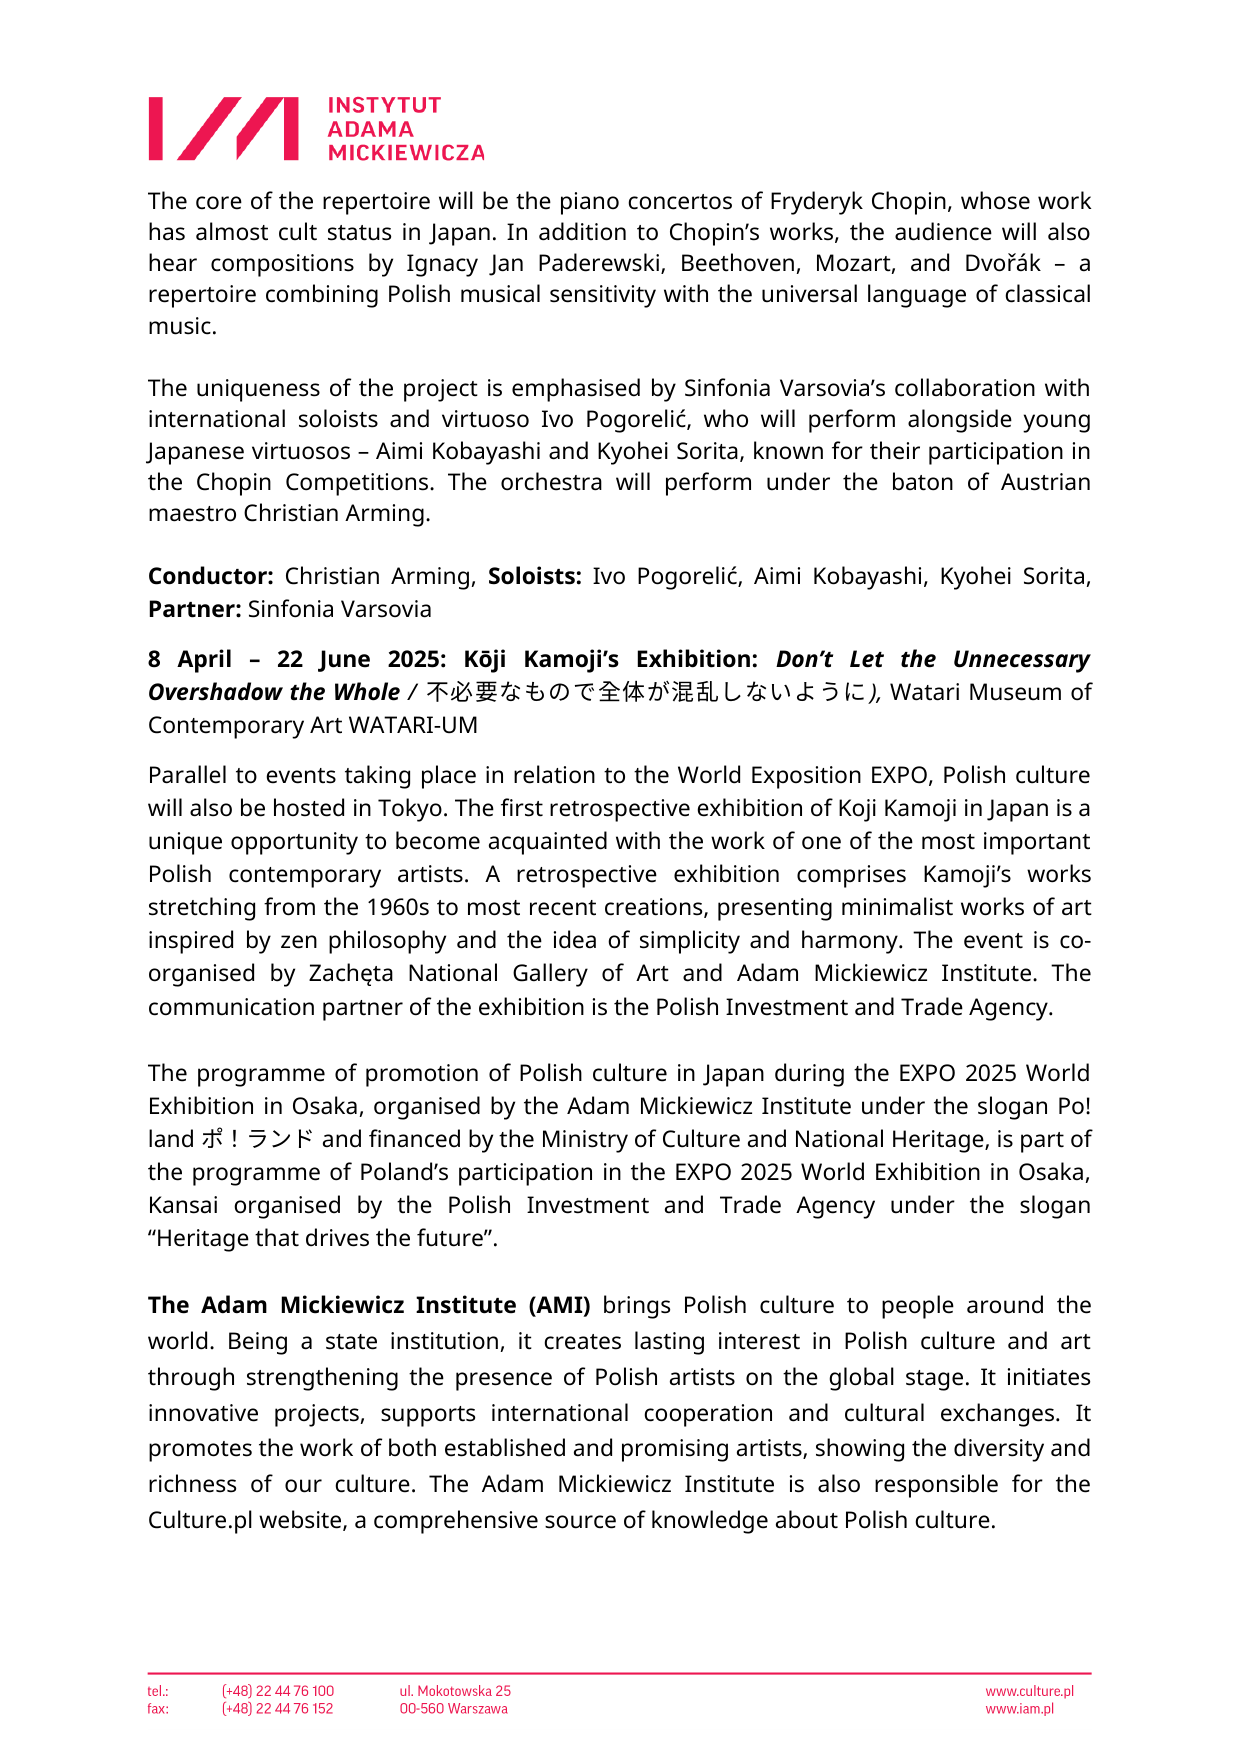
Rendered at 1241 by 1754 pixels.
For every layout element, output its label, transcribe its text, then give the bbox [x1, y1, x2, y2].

text The Adam Mickiewicz Institute (AMI) brings Polish culture to people around the world. Being a state institution, it creates lasting interest in Polish culture and art through strengthening the presence of Polish artists on the global stage. It initiates innovative projects, supports international cooperation and cultural exchanges. It promotes the work of both established and promising artists, showing the diversity and richness of our culture. The Adam Mickiewicz Institute is also responsible for the Culture.pl website, a comprehensive source of knowledge about Polish culture. [148, 1289, 1093, 1536]
text Parallel to events taking place in relation to the World Exposition EXPO, Polish culture will also be hosted in Tokyo. The first retrospective exhibition of Koji Kamoji in Japan is a unique opportunity to become acquainted with the work of one of the most important Polish contemporary artists. A retrospective exhibition comprises Kamoji’s works stretching from the 1960s to most recent creations, presenting minimalist works of art inspired by zen philosophy and the idea of simplicity and harmony. The event is co-organised by Zachęta National Gallery of Art and Adam Mickiewicz Institute. The communication partner of the exhibition is the Polish Investment and Trade Agency. [148, 759, 1093, 1022]
text Conductor: Christian Arming, Soloists: Ivo Pogorelić, Aimi Kobayashi, Kyohei Sorita, Partner: Sinfonia Varsovia [148, 560, 1093, 624]
text The programme of promotion of Polish culture in Japan during the EXPO 2025 World Exhibition in Osaka, organised by the Adam Mickiewicz Institute under the slogan Po!land ポ！ランド and financed by the Ministry of Culture and National Heritage, is part of the programme of Poland’s participation in the EXPO 2025 World Exhibition in Osaka, Kansai organised by the Polish Investment and Trade Agency under the slogan “Heritage that drives the future”. [148, 1057, 1093, 1254]
picture [148, 73, 485, 148]
picture [147, 1671, 1092, 1730]
text The core of the repertoire will be the piano concertos of Fryderyk Chopin, whose work has almost cult status in Japan. In addition to Chopin’s works, the audience will also hear compositions by Ignacy Jan Paderewski, Beethoven, Mozart, and Dvořák – a repertoire combining Polish musical sensitivity with the universal language of classical music. [148, 148, 1093, 341]
text 8 April – 22 June 2025: Kōji Kamoji’s Exhibition: Don’t Let the Unnecessary Overshadow the Whole / 不必要なもので全体が混乱しないように), Watari Museum of Contemporary Art WATARI-UM [148, 643, 1093, 740]
text The uniqueness of the project is emphasised by Sinfonia Varsovia’s collaboration with international soloists and virtuoso Ivo Pogorelić, who will perform alongside young Japanese virtuosos – Aimi Kobayashi and Kyohei Sorita, known for their participation in the Chopin Competitions. The orchestra will perform under the baton of Austrian maestro Christian Arming. [148, 372, 1093, 528]
